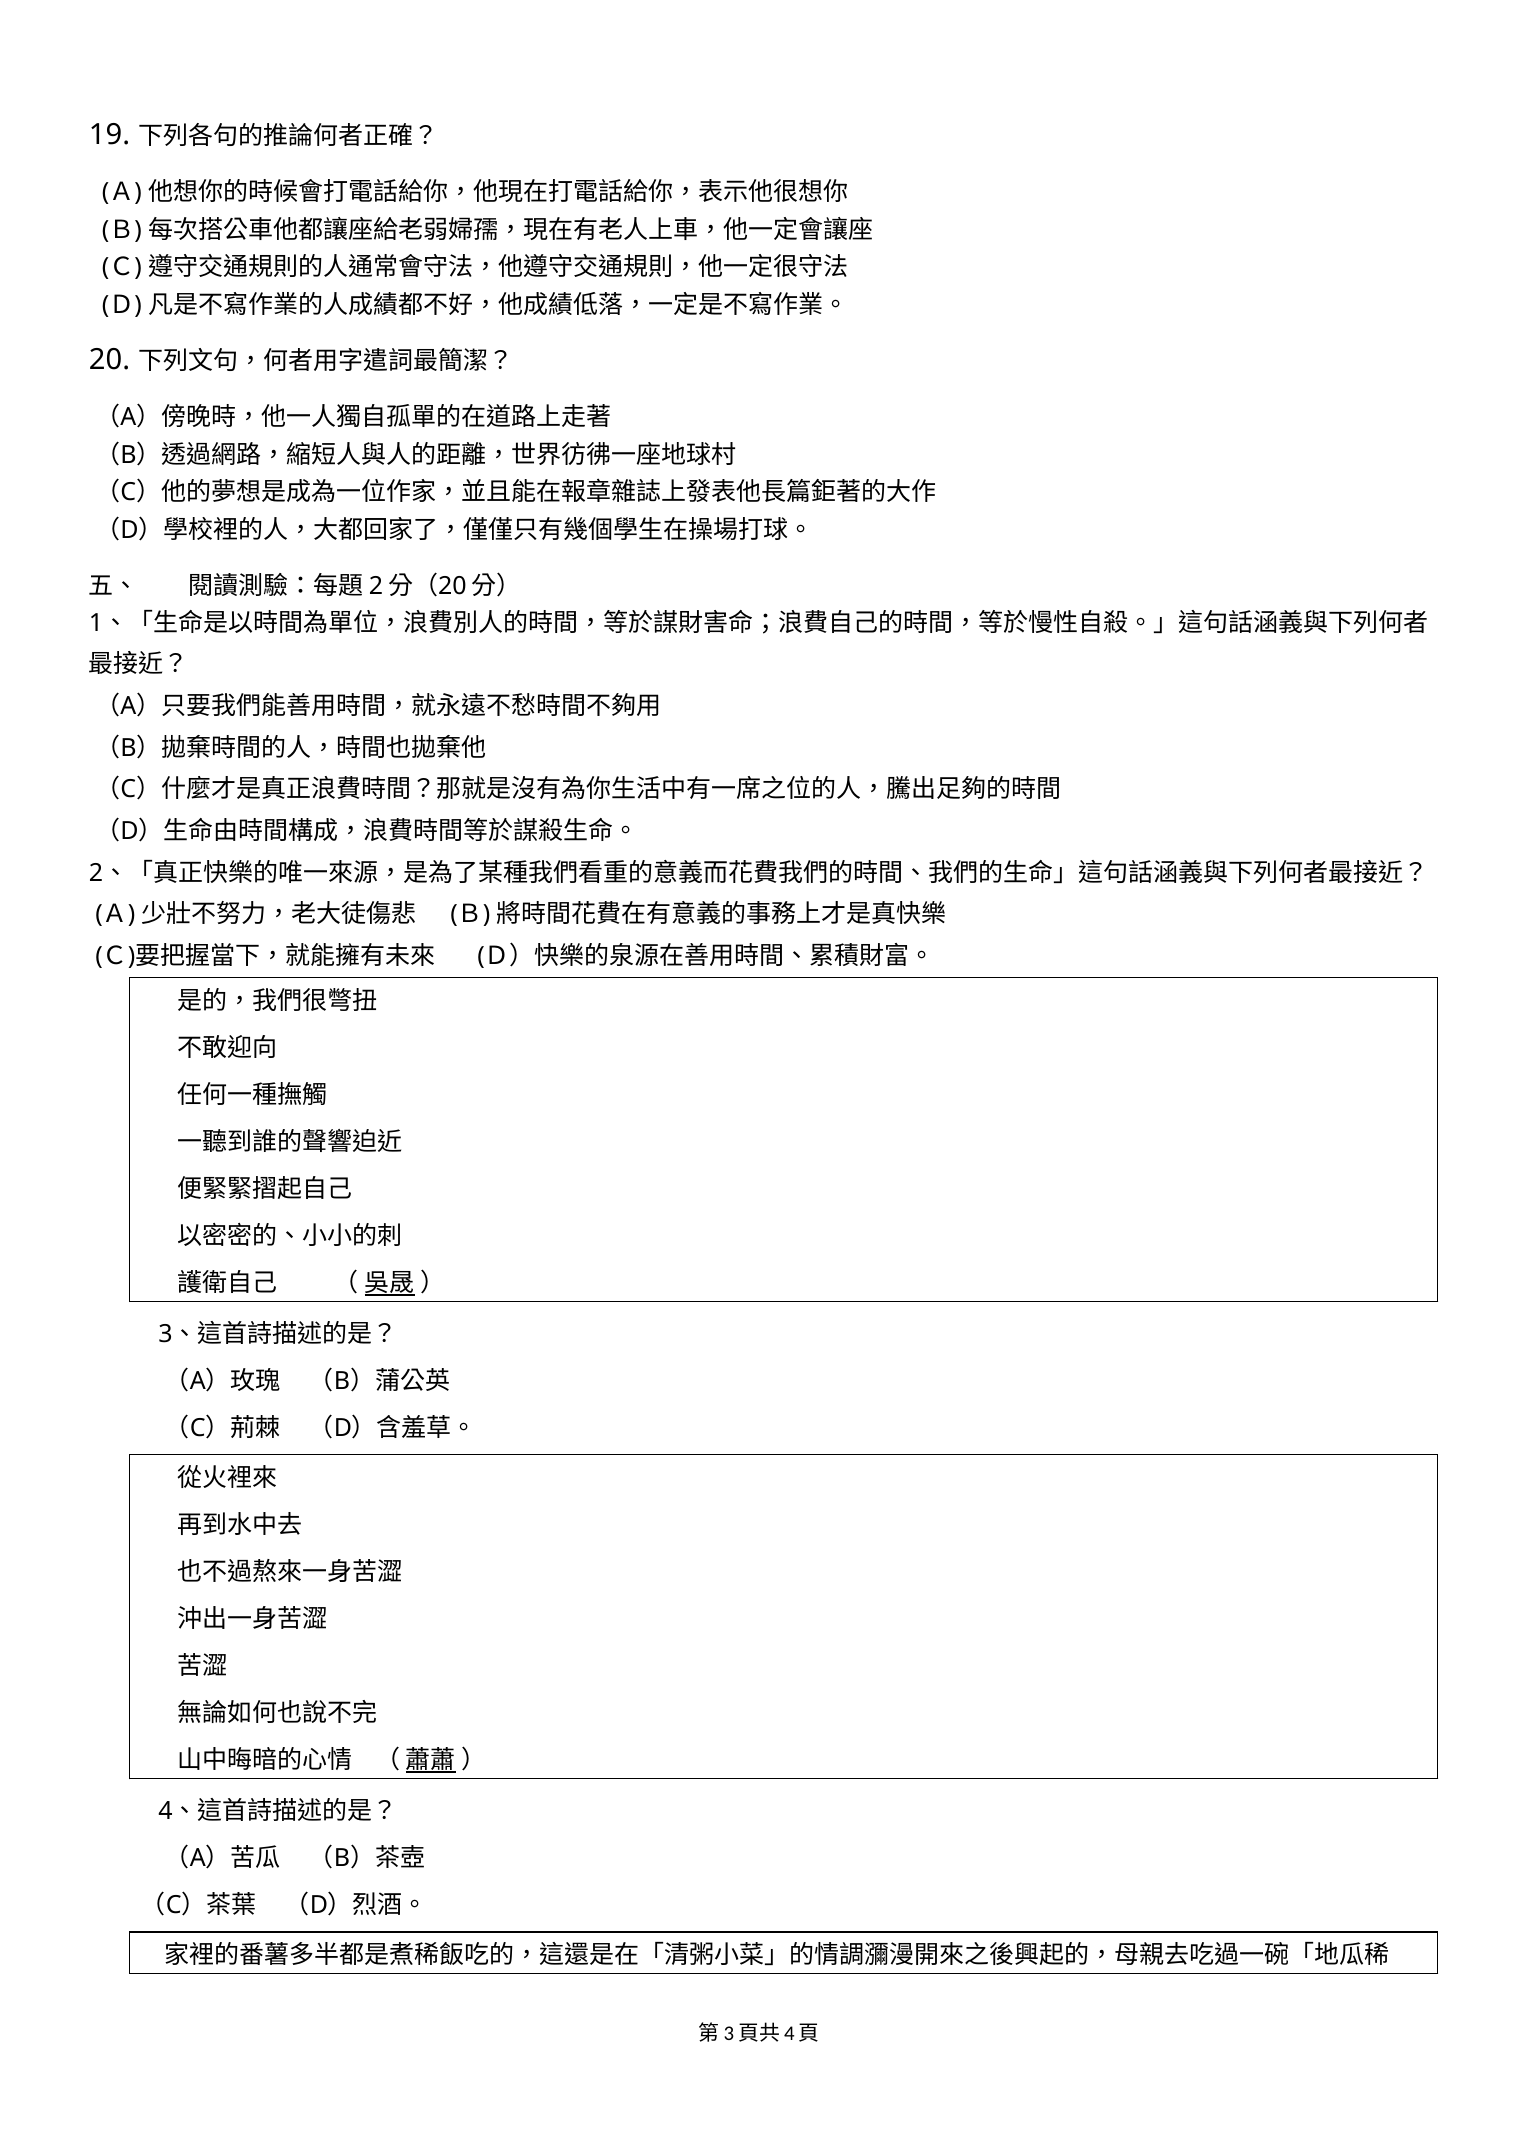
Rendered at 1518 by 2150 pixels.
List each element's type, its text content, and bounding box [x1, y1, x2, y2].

text （C）茶葉 （D）烈酒。 [89, 1884, 1429, 1921]
text 以密密的、小小的刺 [130, 1213, 1437, 1252]
text 4、這首詩描述的是？ [139, 1790, 1429, 1826]
text 山中晦暗的心情 （ 蕭蕭 ） [130, 1737, 1437, 1778]
text 也不過熬來一身苦澀 [130, 1548, 1437, 1588]
text （A）苦瓜 （B）茶壺 [139, 1837, 1429, 1873]
text (Ａ) 他想你的時候會打電話給你，他現在打電話給你，表示他很想你 [89, 171, 1429, 208]
text （A）只要我們能善用時間，就永遠不愁時間不夠用 [89, 686, 1429, 722]
text （B）透過網路，縮短人與人的距離，世界彷彿一座地球村 [89, 433, 1429, 471]
text （C）他的夢想是成為一位作家，並且能在報章雜誌上發表他長篇鉅著的大作 [89, 471, 1429, 508]
text 便緊緊摺起自己 [130, 1166, 1437, 1205]
text （D）生命由時間構成，浪費時間等於謀殺生命。 [89, 811, 1429, 847]
text （C）什麼才是真正浪費時間？那就是沒有為你生活中有一席之位的人，騰出足夠的時間 [89, 769, 1429, 805]
text （C）荊棘 （D）含羞草。 [139, 1407, 1429, 1443]
text (Ｃ) 遵守交通規則的人通常會守法，他遵守交通規則，他一定很守法 [89, 246, 1429, 283]
text (Ｃ)要把握當下，就能擁有未來 (Ｄ）快樂的泉源在善用時間、累積財富。 [89, 936, 1429, 972]
text （B）拋棄時間的人，時間也拋棄他 [89, 727, 1429, 763]
text 苦澀 [130, 1643, 1437, 1682]
text (Ａ) 少壯不努力，老大徒傷悲 (Ｂ) 將時間花費在有意義的事務上才是真快樂 [89, 894, 1429, 930]
text （A）傍晚時，他一人獨自孤單的在道路上走著 [89, 396, 1429, 433]
list 下列各句的推論何者正確？ [89, 96, 1429, 171]
list 下列文句，何者用字遣詞最簡潔？ [89, 321, 1429, 396]
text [130, 1933, 1437, 1973]
text (Ｄ) 凡是不寫作業的人成績都不好，他成績低落，一定是不寫作業。 [89, 283, 1429, 321]
text 沖出一身苦澀 [130, 1596, 1437, 1635]
text 任何一種撫觸 [130, 1071, 1437, 1111]
text 一聽到誰的聲響迫近 [130, 1118, 1437, 1158]
text 2、「真正快樂的唯一來源，是為了某種我們看重的意義而花費我們的時間、我們的生命」這句話涵義與下列何者最接近？ [89, 852, 1429, 888]
text 無論如何也說不完 [130, 1690, 1437, 1729]
text （A）玫瑰 （B）蒲公英 [139, 1360, 1429, 1396]
text (Ｂ) 每次搭公車他都讓座給老弱婦孺，現在有老人上車，他一定會讓座 [89, 208, 1429, 246]
text 從火裡來 [130, 1455, 1437, 1494]
text 是的，我們很彆扭 [130, 978, 1437, 1017]
text 1、「生命是以時間為單位，浪費別人的時間，等於謀財害命；浪費自己的時間，等於慢性自殺。」這句話涵義與下列何者 最接近？ [89, 602, 1429, 680]
text 再到水中去 [130, 1501, 1437, 1541]
text 3、這首詩描述的是？ [139, 1313, 1429, 1349]
text 不敢迎向 [130, 1024, 1437, 1064]
list 閱讀測驗：每題2分（20分） [89, 565, 1429, 602]
text （D）學校裡的人，大都回家了，僅僅只有幾個學生在操場打球。 [89, 508, 1429, 546]
text 護衛自己 （ 吳晟 ） [130, 1260, 1437, 1301]
